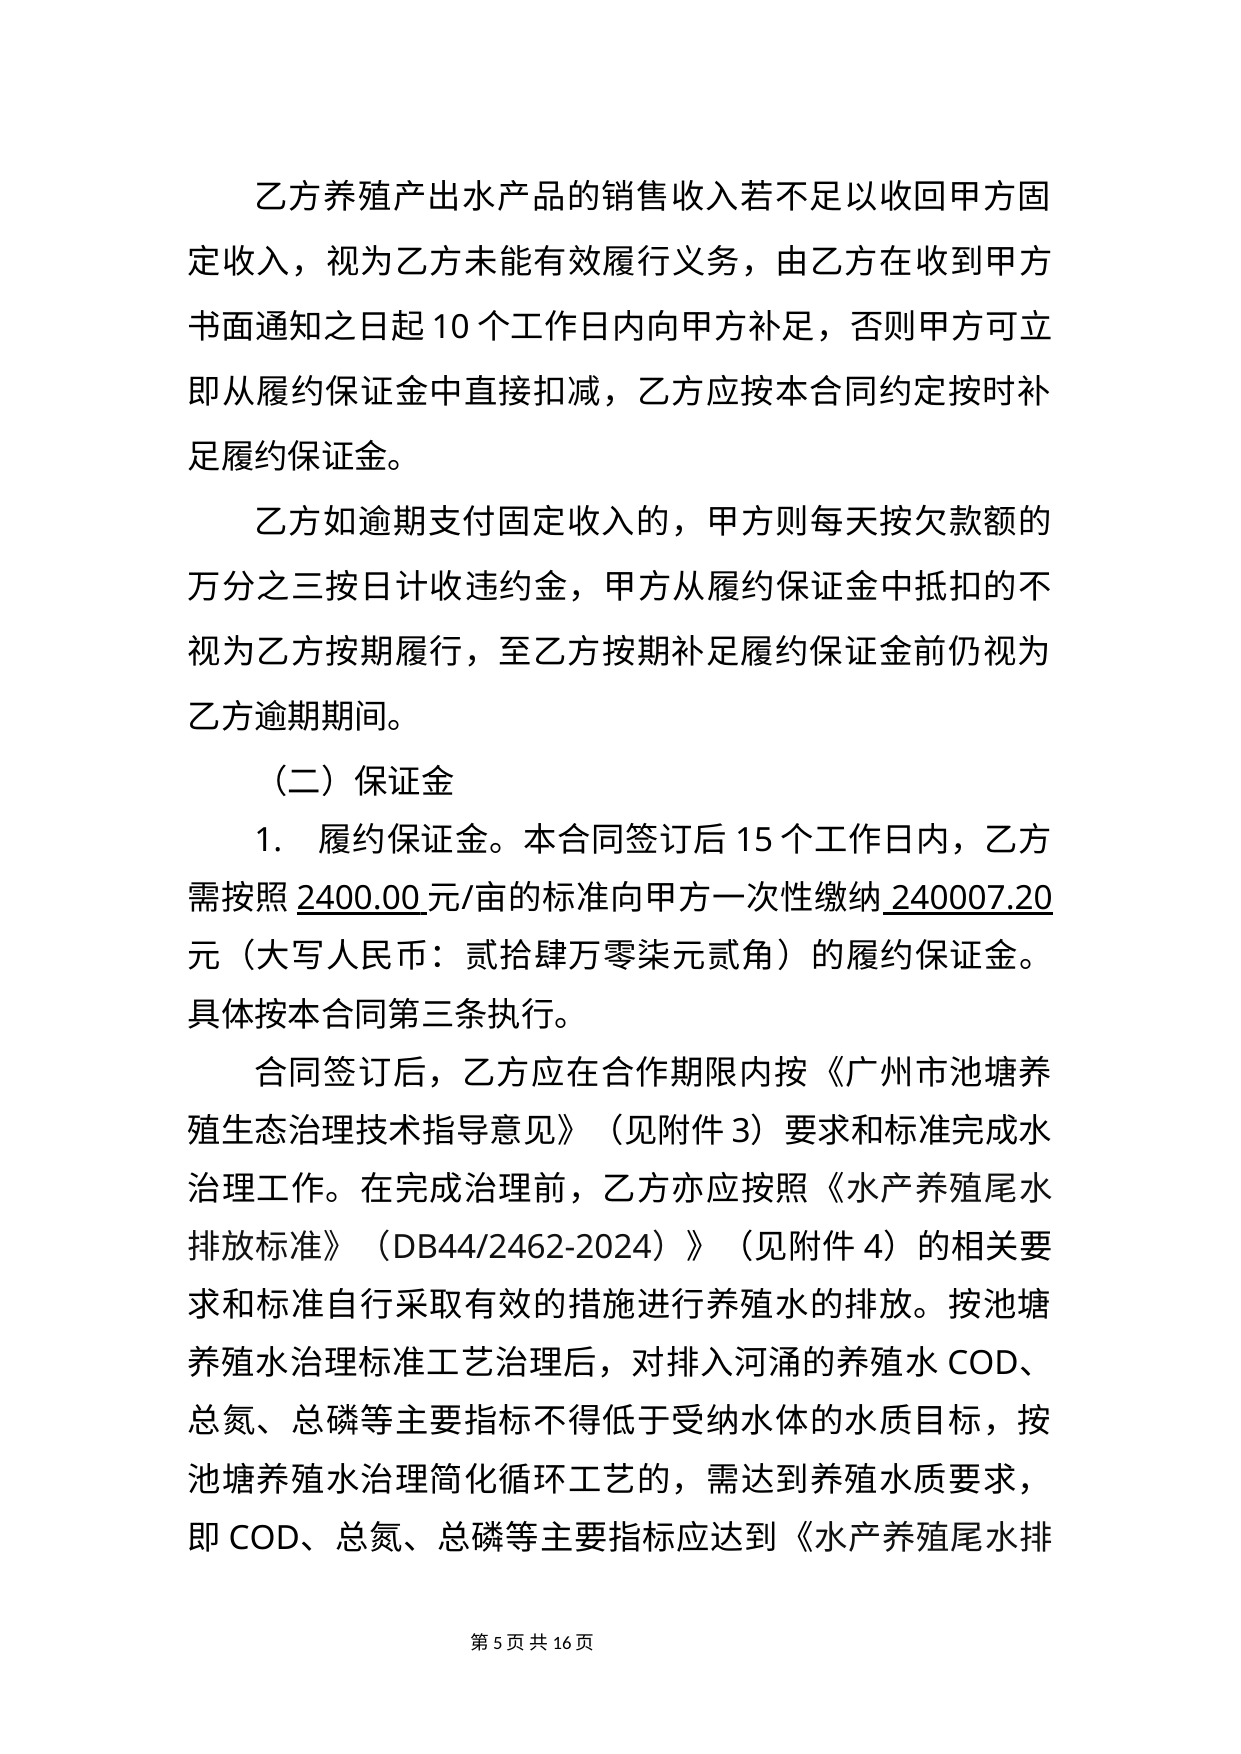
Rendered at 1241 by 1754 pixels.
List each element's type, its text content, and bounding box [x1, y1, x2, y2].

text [187, 1038, 1053, 1561]
text 乙方养殖产出水产品的销售收入若不足以收回甲方固定收入，视为乙方未能有效履行义务，由乙方在收到甲方书面通知之日起10个工作日内向甲方补足，否则甲方可立即从履约保证金中直接扣减，乙方应按本合同约定按时补足履约保证金。 [187, 162, 1053, 487]
text 乙方如逾期支付固定收入的，甲方则每天按欠款额的万分之三按日计收违约金，甲方从履约保证金中抵扣的不视为乙方按期履行，至乙方按期补足履约保证金前仍视为乙方逾期期间。 [187, 487, 1053, 747]
text （二）保证金 [187, 747, 1053, 805]
list 履约保证金。本合同签订后15个工作日内，乙方需按照2400.00元/亩的标准向甲方一次性缴纳 240007.20 元（大写人民币：贰拾肆万零柒元贰角）的履约保证金。具体按本合同第三条执行。 [187, 805, 1053, 1038]
